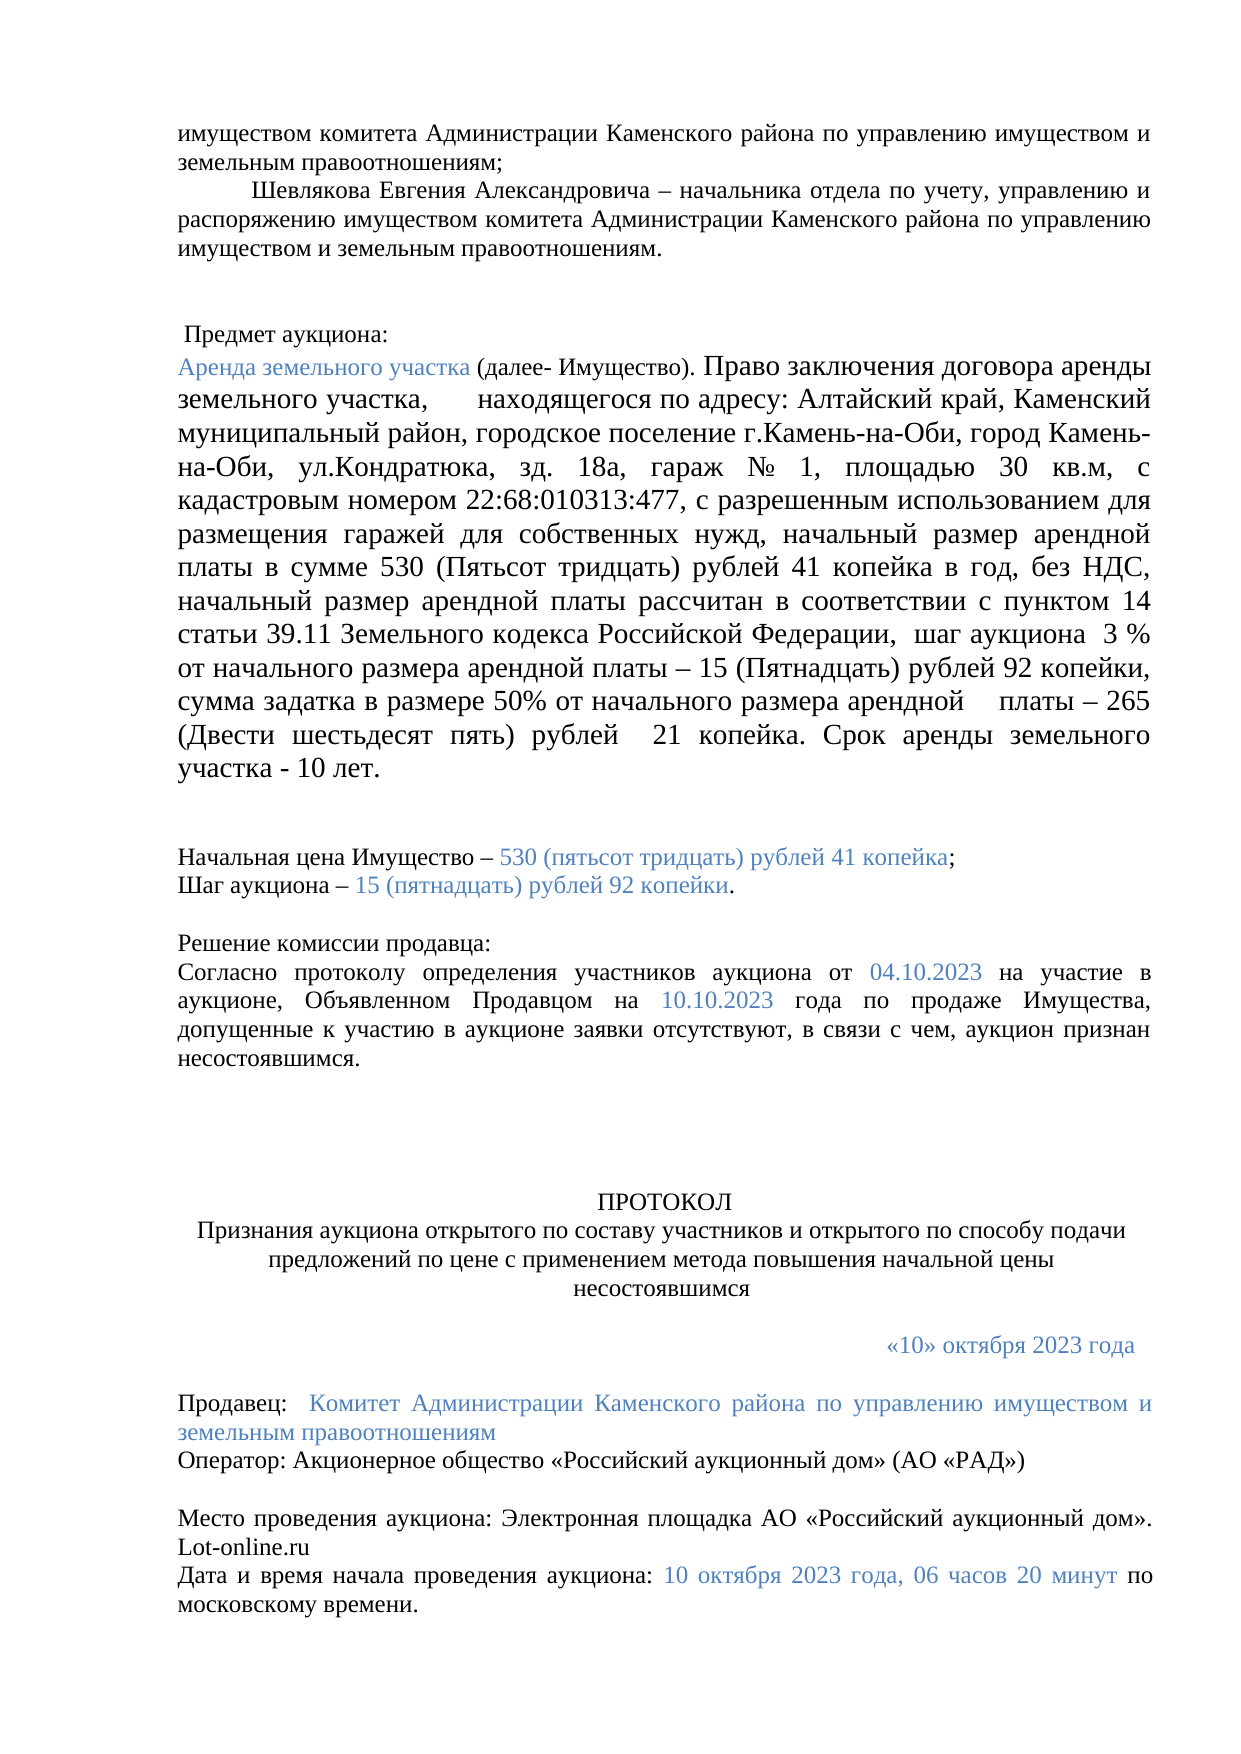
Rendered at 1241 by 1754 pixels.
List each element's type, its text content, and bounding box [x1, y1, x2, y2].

text Начальная цена Имущество – 530 (пятьсот тридцать) рублей 41 копейка; [177, 842, 1152, 870]
text Место проведения аукциона: Электронная площадка АО «Российский аукционный дом». Lot-online.ru [177, 1503, 1153, 1560]
text Шаг аукциона – 15 (пятнадцать) рублей 92 копейки. [177, 870, 1152, 899]
text Согласно протоколу определения участников аукциона от 04.10.2023 на участие в аукционе, Объявленном Продавцом на 10.10.2023 года по продаже Имущества, допущенные к участию в аукционе заявки отсутствуют, в связи с чем, аукцион признан несостоявшимся. [177, 957, 1152, 1072]
text Предмет аукциона: [177, 319, 1152, 348]
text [177, 118, 1152, 176]
text Продавец: Комитет Администрации Каменского района по управлению имуществом и земельным правоотношениям [177, 1388, 1153, 1445]
text Оператор: Акционерное общество «Российский аукционный дом» (АО «РАД») [177, 1445, 1153, 1474]
text «10» октября 2023 года [177, 1330, 1152, 1359]
text Аренда земельного участка (далее- Имущество). Право заключения договора аренды земельного участка, находящегося по адресу: Алтайский край, Каменский муниципальный район, городское поселение г.Камень-на-Оби, город Камень-на-Оби, ул.Кондратюка, зд. 18а, гараж № 1, площадью 30 кв.м, с кадастровым номером 22:68:010313:477, с разрешенным использованием для размещения гаражей для собственных нужд, начальный размер арендной платы в сумме 530 (Пятьсот тридцать) рублей 41 копейка в год, без НДС, начальный размер арендной платы рассчитан в соответствии с пунктом 14 статьи 39.11 Земельного кодекса Российской Федерации, шаг аукциона 3 % от начального размера арендной платы – 15 (Пятнадцать) рублей 92 копейки, сумма задатка в размере 50% от начального размера арендной платы – 265 (Двести шестьдесят пять) рублей 21 копейка. Срок аренды земельного участка - 10 лет. [177, 348, 1152, 784]
text ПРОТОКОЛ [177, 1187, 1152, 1215]
text Дата и время начала проведения аукциона: 10 октября 2023 года, 06 часов 20 минут по московскому времени. [177, 1560, 1153, 1618]
text Признания аукциона открытого по составу участников и открытого по способу подачи предложений по цене с применением метода повышения начальной цены несостоявшимся [177, 1215, 1146, 1302]
text Шевлякова Евгения Александровича – начальника отдела по учету, управлению и распоряжению имуществом комитета Администрации Каменского района по управлению имуществом и земельным правоотношениям. [177, 176, 1152, 262]
text Решение комиссии продавца: [177, 928, 1152, 957]
